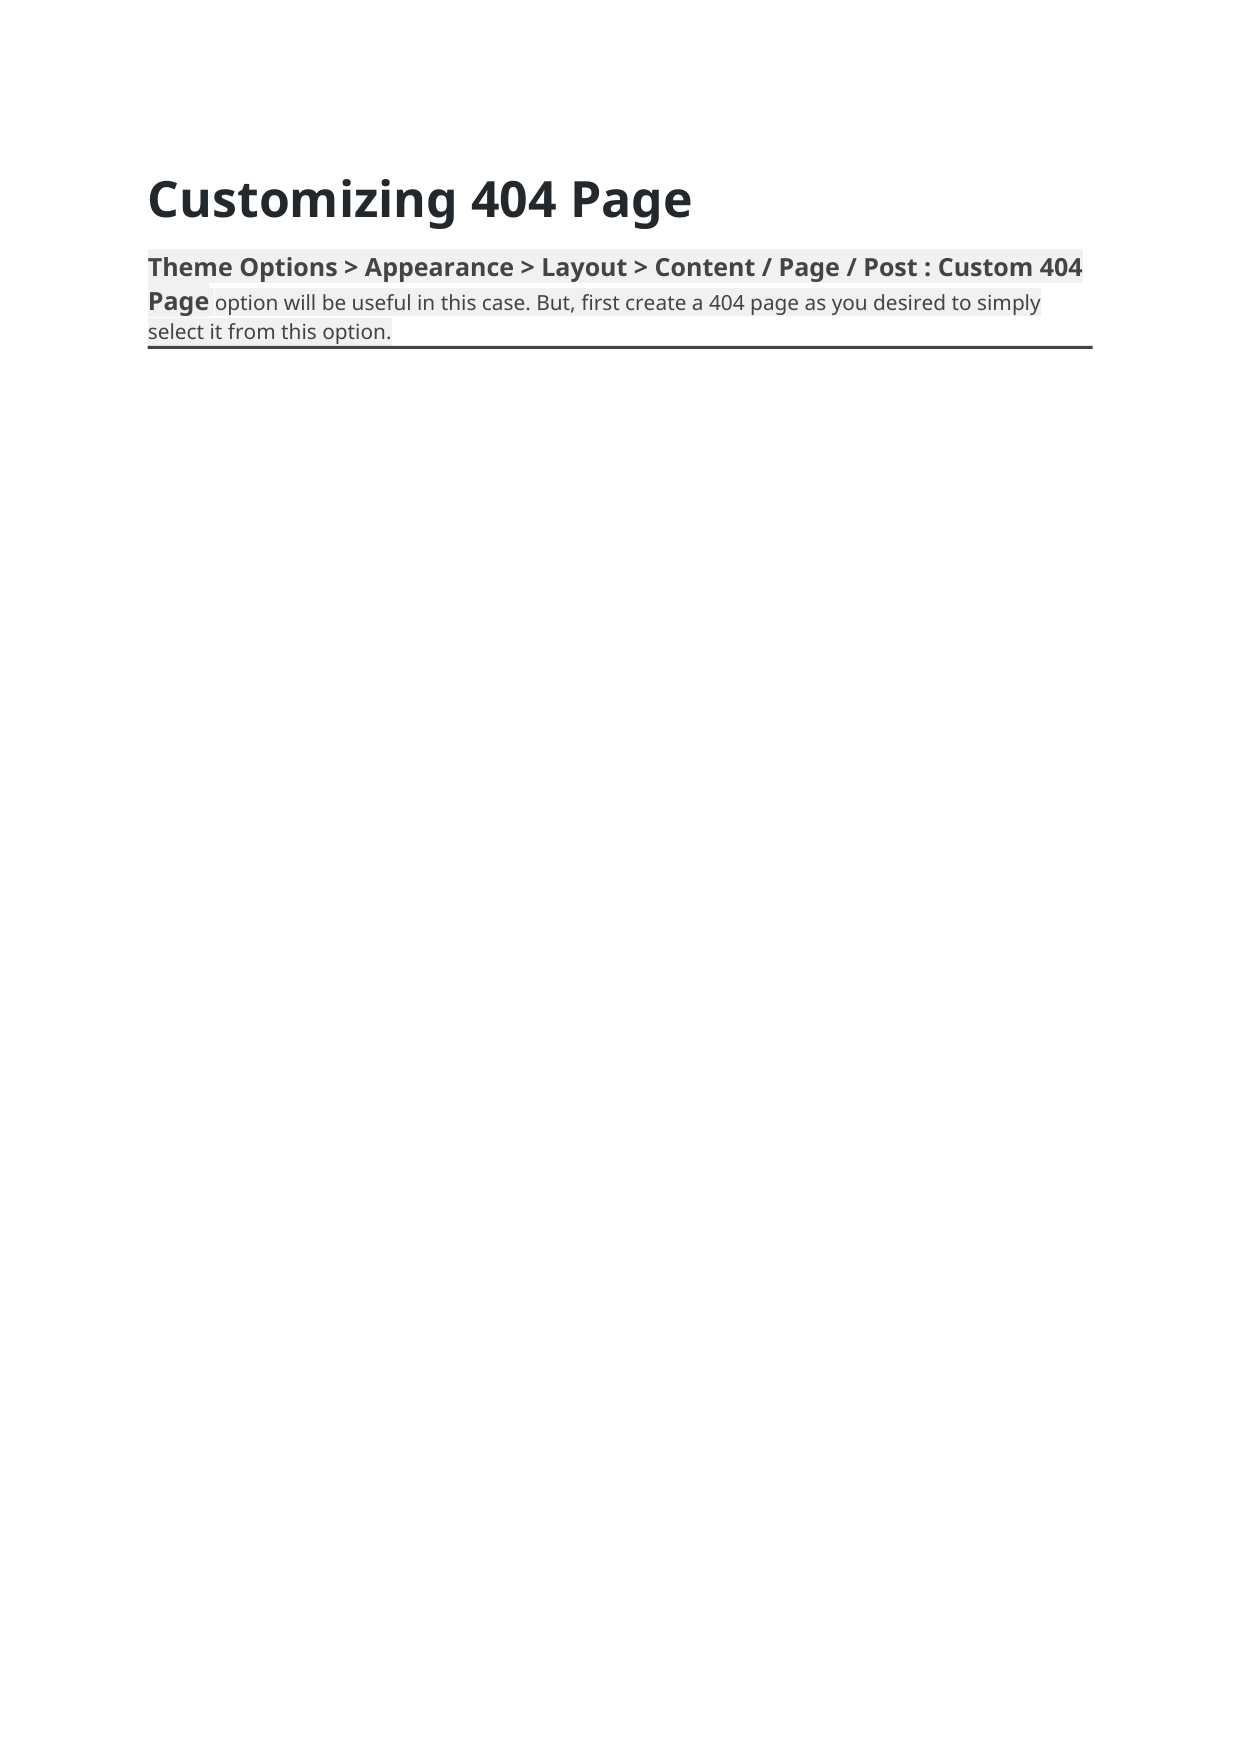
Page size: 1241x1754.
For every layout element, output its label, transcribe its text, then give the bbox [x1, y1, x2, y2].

text Customizing 404 Page [148, 164, 1093, 232]
text Theme Options > Appearance > Layout > Content / Page / Post : Custom 404 Page option will be useful in this case. But, first create a 404 page as you desired to simply select it from this option. [148, 249, 1093, 345]
